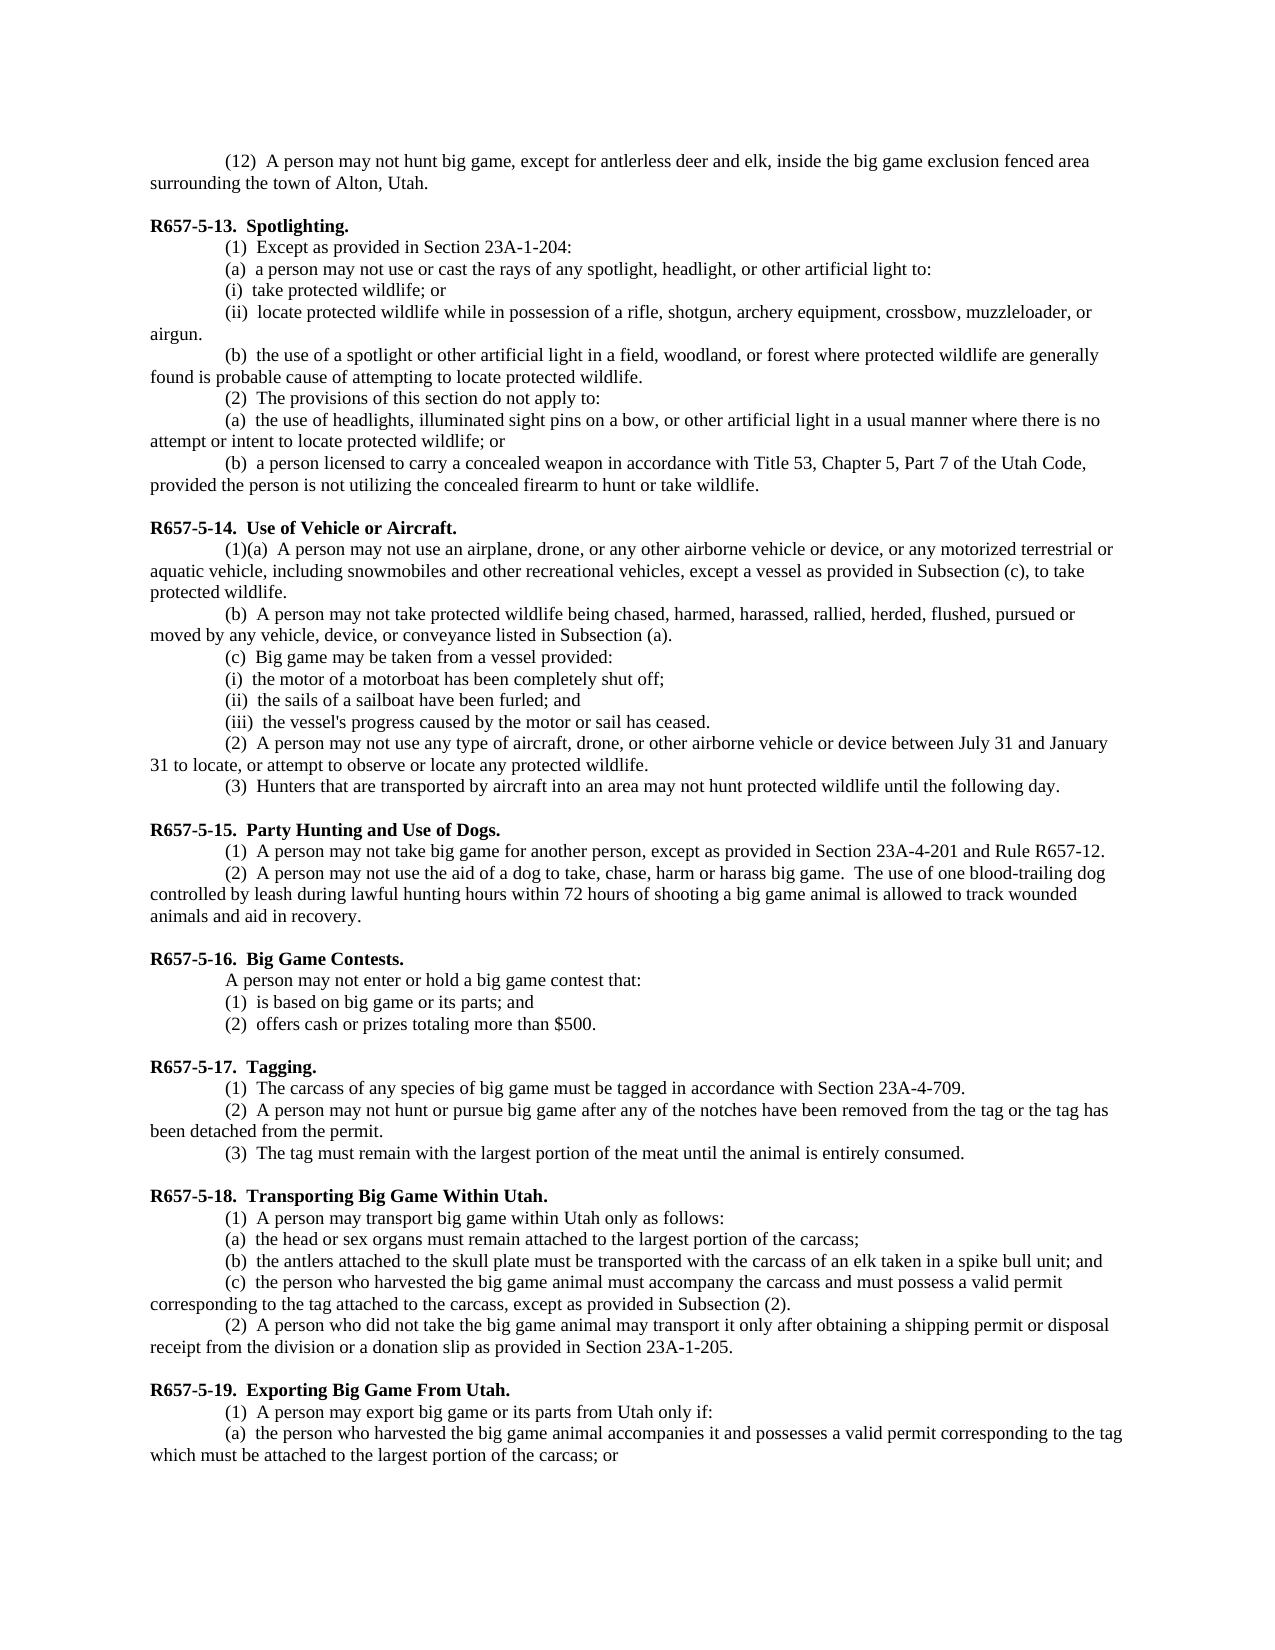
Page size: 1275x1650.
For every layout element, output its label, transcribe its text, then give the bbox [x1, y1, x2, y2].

text (1) The carcass of any species of big game must be tagged in accordance with Section 23A-4-709. [150, 1077, 1125, 1099]
text (a) the person who harvested the big game animal accompanies it and possesses a valid permit corresponding to the tag which must be attached to the largest portion of the carcass; or [150, 1422, 1125, 1465]
text (ii) locate protected wildlife while in possession of a rifle, shotgun, archery equipment, crossbow, muzzleloader, or airgun. [150, 301, 1125, 344]
text (c) Big game may be taken from a vessel provided: [150, 646, 1125, 667]
text (b) A person may not take protected wildlife being chased, harmed, harassed, rallied, herded, flushed, pursued or moved by any vehicle, device, or conveyance listed in Subsection (a). [150, 603, 1125, 646]
text R657-5-19. Exporting Big Game From Utah. [150, 1379, 1125, 1401]
text (i) take protected wildlife; or [150, 279, 1125, 301]
text (b) a person licensed to carry a concealed weapon in accordance with Title 53, Chapter 5, Part 7 of the Utah Code, provided the person is not utilizing the concealed firearm to hunt or take wildlife. [150, 452, 1125, 495]
text (a) the use of headlights, illuminated sight pins on a bow, or other artificial light in a usual manner where there is no attempt or intent to locate protected wildlife; or [150, 409, 1125, 452]
text R657-5-16. Big Game Contests. [150, 948, 1125, 969]
text (1) is based on big game or its parts; and [150, 991, 1125, 1012]
text (2) A person who did not take the big game animal may transport it only after obtaining a shipping permit or disposal receipt from the division or a donation slip as provided in Section 23A-1-205. [150, 1314, 1125, 1357]
text R657-5-14. Use of Vehicle or Aircraft. [150, 517, 1125, 538]
text R657-5-17. Tagging. [150, 1056, 1125, 1077]
text (i) the motor of a motorboat has been completely shut off; [150, 667, 1125, 689]
text (2) A person may not hunt or pursue big game after any of the notches have been removed from the tag or the tag has been detached from the permit. [150, 1099, 1125, 1142]
text (1) A person may transport big game within Utah only as follows: [150, 1207, 1125, 1228]
text (a) a person may not use or cast the rays of any spotlight, headlight, or other artificial light to: [150, 258, 1125, 279]
text (3) The tag must remain with the largest portion of the meat until the animal is entirely consumed. [150, 1142, 1125, 1163]
text (c) the person who harvested the big game animal must accompany the carcass and must possess a valid permit corresponding to the tag attached to the carcass, except as provided in Subsection (2). [150, 1271, 1125, 1314]
text (a) the head or sex organs must remain attached to the largest portion of the carcass; [150, 1228, 1125, 1250]
text (b) the antlers attached to the skull plate must be transported with the carcass of an elk taken in a spike bull unit; and [150, 1250, 1125, 1271]
text (3) Hunters that are transported by aircraft into an area may not hunt protected wildlife until the following day. [150, 775, 1125, 797]
text (b) the use of a spotlight or other artificial light in a field, woodland, or forest where protected wildlife are generally found is probable cause of attempting to locate protected wildlife. [150, 344, 1125, 387]
text (ii) the sails of a sailboat have been furled; and [150, 689, 1125, 711]
text (iii) the vessel's progress caused by the motor or sail has ceased. [150, 711, 1125, 732]
text R657-5-18. Transporting Big Game Within Utah. [150, 1185, 1125, 1207]
text A person may not enter or hold a big game contest that: [150, 969, 1125, 991]
text (2) The provisions of this section do not apply to: [150, 387, 1125, 409]
text (12) A person may not hunt big game, except for antlerless deer and elk, inside the big game exclusion fenced area surrounding the town of Alton, Utah. [150, 150, 1125, 193]
text (1) A person may not take big game for another person, except as provided in Section 23A-4-201 and Rule R657-12. [150, 840, 1125, 862]
text (2) A person may not use the aid of a dog to take, chase, harm or harass big game. The use of one blood-trailing dog controlled by leash during lawful hunting hours within 72 hours of shooting a big game animal is allowed to track wounded animals and aid in recovery. [150, 862, 1125, 926]
text (1)(a) A person may not use an airplane, drone, or any other airborne vehicle or device, or any motorized terrestrial or aquatic vehicle, including snowmobiles and other recreational vehicles, except a vessel as provided in Subsection (c), to take protected wildlife. [150, 538, 1125, 603]
text R657-5-13. Spotlighting. [150, 215, 1125, 236]
text (2) offers cash or prizes totaling more than $500. [150, 1012, 1125, 1034]
text (1) A person may export big game or its parts from Utah only if: [150, 1401, 1125, 1422]
text R657-5-15. Party Hunting and Use of Dogs. [150, 818, 1125, 840]
text (1) Except as provided in Section 23A-1-204: [150, 236, 1125, 258]
text (2) A person may not use any type of aircraft, drone, or other airborne vehicle or device between July 31 and January 31 to locate, or attempt to observe or locate any protected wildlife. [150, 732, 1125, 775]
